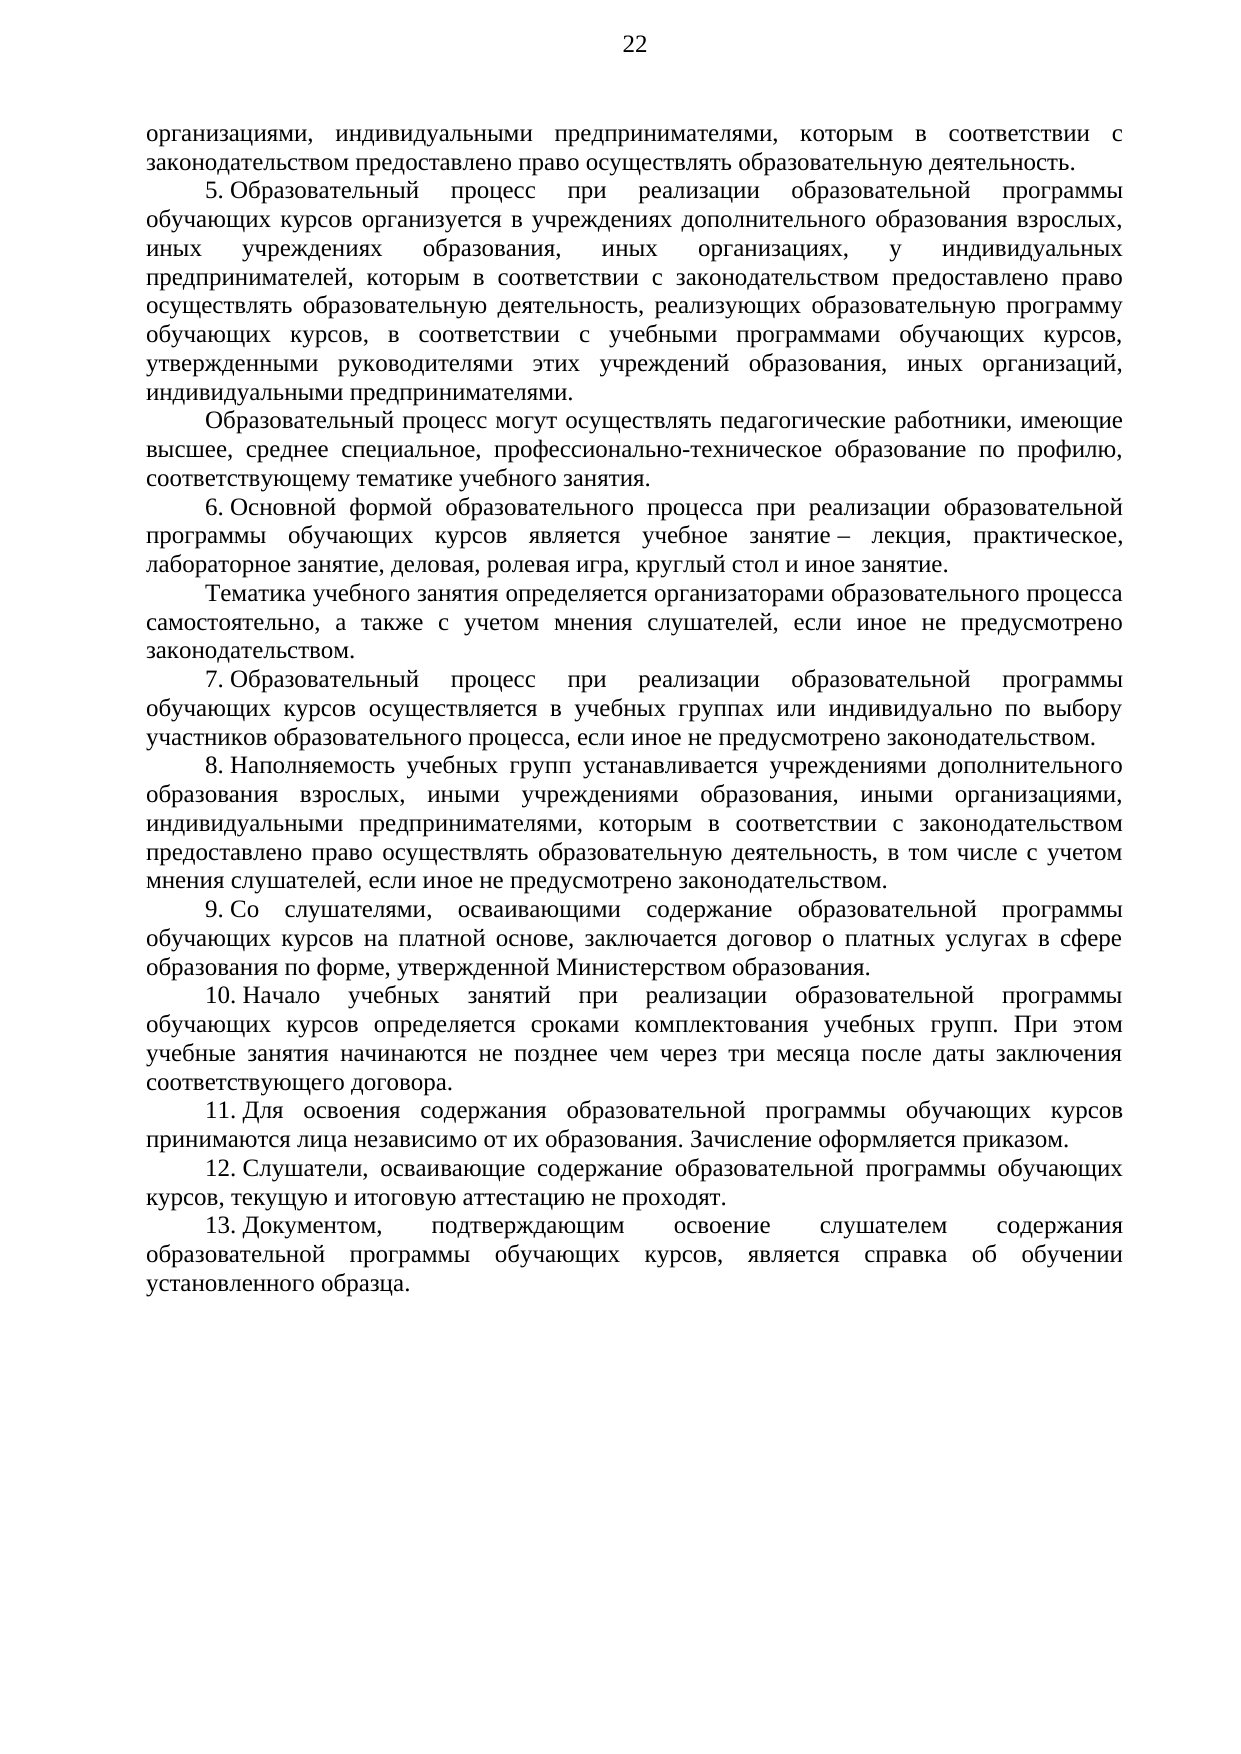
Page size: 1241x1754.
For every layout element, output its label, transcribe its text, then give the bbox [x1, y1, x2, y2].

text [146, 118, 1123, 176]
text 10. Начало учебных занятий при реализации образовательной программы обучающих курсов определяется сроками комплектования учебных групп. При этом учебные занятия начинаются не позднее чем через три месяца после даты заключения соответствующего договора. [146, 981, 1123, 1096]
text Образовательный процесс могут осуществлять педагогические работники, имеющие высшее, среднее специальное, профессионально-техническое образование по профилю, соответствующему тематике учебного занятия. [146, 406, 1123, 492]
text Тематика учебного занятия определяется организаторами образовательного процесса самостоятельно, а также с учетом мнения слушателей, если иное не предусмотрено законодательством. [146, 578, 1123, 664]
text 6. Основной формой образовательного процесса при реализации образовательной программы обучающих курсов является учебное занятие – лекция, практическое, лабораторное занятие, деловая, ролевая игра, круглый стол и иное занятие. [146, 492, 1123, 578]
text 7. Образовательный процесс при реализации образовательной программы обучающих курсов осуществляется в учебных группах или индивидуально по выбору участников образовательного процесса, если иное не предусмотрено законодательством. [146, 664, 1123, 751]
text 9. Со слушателями, осваивающими содержание образовательной программы обучающих курсов на платной основе, заключается договор о платных услугах в сфере образования по форме, утвержденной Министерством образования. [146, 894, 1123, 981]
text 8. Наполняемость учебных групп устанавливается учреждениями дополнительного образования взрослых, иными учреждениями образования, иными организациями, индивидуальными предпринимателями, которым в соответствии с законодательством предоставлено право осуществлять образовательную деятельность, в том числе с учетом мнения слушателей, если иное не предусмотрено законодательством. [146, 751, 1123, 894]
text 11. Для освоения содержания образовательной программы обучающих курсов принимаются лица независимо от их образования. Зачисление оформляется приказом. [146, 1096, 1123, 1153]
text 12. Слушатели, осваивающие содержание образовательной программы обучающих курсов, текущую и итоговую аттестацию не проходят. [146, 1153, 1123, 1211]
text 13. Документом, подтверждающим освоение слушателем содержания образовательной программы обучающих курсов, является справка об обучении установленного образца. [146, 1211, 1123, 1297]
text 5. Образовательный процесс при реализации образовательной программы обучающих курсов организуется в учреждениях дополнительного образования взрослых, иных учреждениях образования, иных организациях, у индивидуальных предпринимателей, которым в соответствии с законодательством предоставлено право осуществлять образовательную деятельность, реализующих образовательную программу обучающих курсов, в соответствии с учебными программами обучающих курсов, утвержденными руководителями этих учреждений образования, иных организаций, индивидуальными предпринимателями. [146, 176, 1123, 406]
